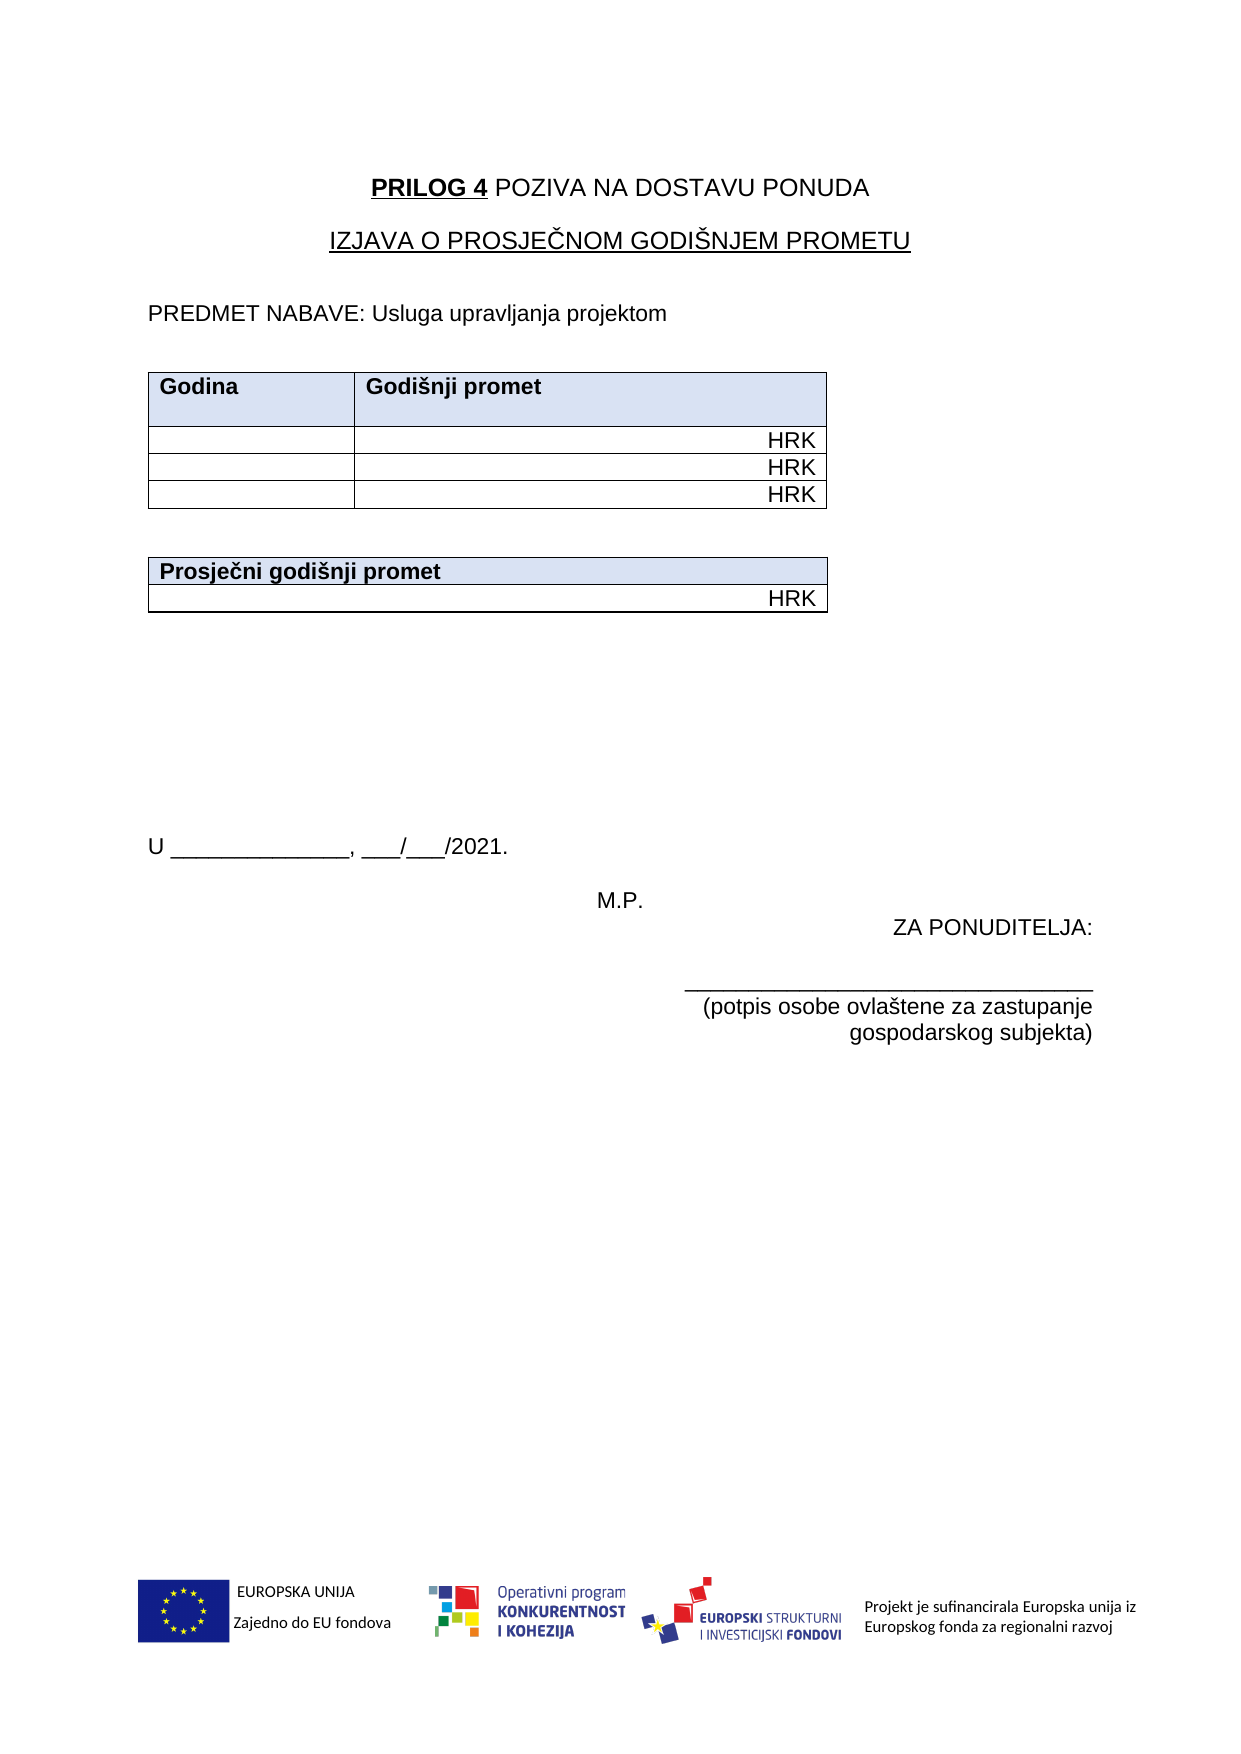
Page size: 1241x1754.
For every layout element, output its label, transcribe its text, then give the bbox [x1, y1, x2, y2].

text (potpis osobe ovlaštene za zastupanje gospodarskog subjekta) [148, 993, 1093, 1045]
table_header Godina [149, 373, 354, 426]
text ZA PONUDITELJA: [148, 914, 1093, 940]
table_cell [149, 481, 354, 508]
text PREDMET NABAVE: Usluga upravljanja projektom [148, 300, 1093, 327]
picture [428, 1586, 625, 1639]
table_cell HRK [355, 454, 826, 480]
picture [136, 1579, 231, 1644]
text IZJAVA O PROSJEČNOM GODIŠNJEM PROMETU [148, 226, 1093, 255]
table_cell [149, 454, 354, 480]
picture [641, 1577, 841, 1644]
table_cell HRK [355, 427, 826, 453]
table_header Prosječni godišnji promet [149, 558, 827, 584]
table_cell HRK [355, 481, 826, 508]
text M.P. [148, 887, 1093, 914]
table_cell [149, 427, 354, 453]
table_cell HRK [149, 585, 827, 611]
table_header Godišnji promet [355, 373, 826, 426]
text U ______________, ___/___/2021. [148, 833, 1093, 859]
text PRILOG 4 POZIVA NA DOSTAVU PONUDA [148, 173, 1093, 201]
text ________________________________ [148, 966, 1093, 993]
